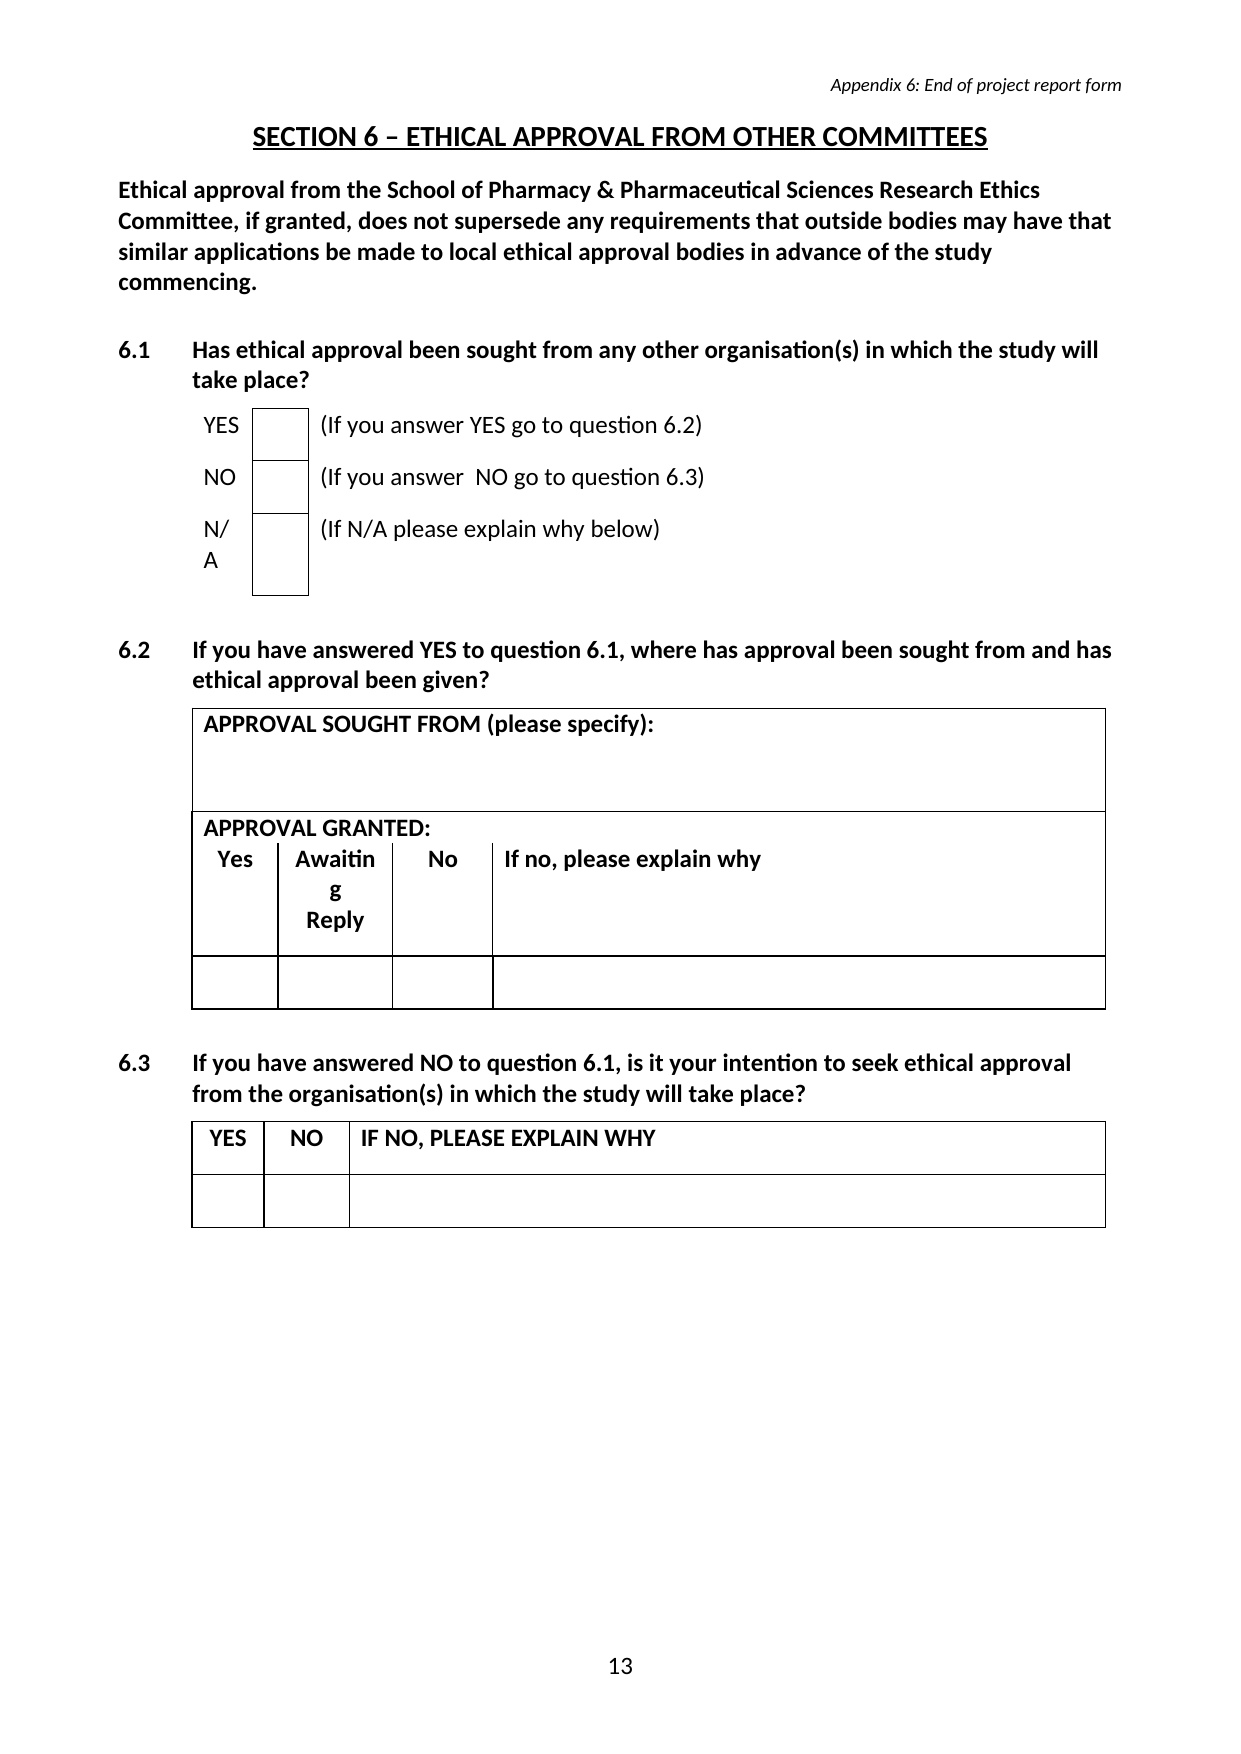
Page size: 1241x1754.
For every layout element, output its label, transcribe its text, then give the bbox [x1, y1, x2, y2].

text 6.2 If you have answered YES to question 6.1, where has approval been sought from and has ethical approval been given? [118, 634, 1122, 695]
table_cell [193, 1175, 263, 1227]
table_cell [494, 957, 1105, 1008]
table_header YES [192, 408, 252, 460]
table_cell If no, please explain why [493, 843, 1105, 955]
table_cell Awaiting Reply [279, 843, 392, 955]
table_cell NO [192, 460, 252, 512]
table_header [253, 409, 308, 460]
table_cell [393, 957, 492, 1008]
table_header NO [265, 1122, 349, 1174]
table_cell Yes [193, 843, 277, 955]
table_header If No, please explain Why [350, 1122, 1105, 1174]
table_header (If you answer YES go to question 6.2) [309, 408, 1106, 460]
table_cell [279, 957, 392, 1008]
text Ethical approval from the School of Pharmacy & Pharmaceutical Sciences Research Ethics Committee, if granted, does not supersede any requirements that outside bodies may have that similar applications be made to local ethical approval bodies in advance of the study commencing. [118, 174, 1122, 297]
table_cell (If N/A please explain why below) [309, 513, 1106, 595]
text SECTION 6 – ETHICAL APPROVAL FROM OTHER COMMITTEES [118, 118, 1122, 154]
table_cell (If you answer NO go to question 6.3) [309, 460, 1106, 512]
table_cell [265, 1175, 349, 1227]
table_header APPROVAL SOUGHT FROM (please specify): [193, 709, 1105, 811]
text 6.3 If you have answered NO to question 6.1, is it your intention to seek ethical approval from the organisation(s) in which the study will take place? [118, 1047, 1122, 1108]
table_cell [253, 514, 308, 595]
table_header YES [193, 1122, 263, 1174]
table_cell [193, 957, 277, 1008]
table_cell [253, 461, 308, 512]
table_cell Approval GRANTED: [193, 812, 1105, 843]
text 6.1 Has ethical approval been sought from any other organisation(s) in which the study will take place? [118, 334, 1122, 395]
table_cell N/A [192, 513, 252, 595]
table_cell No [393, 843, 492, 955]
table_cell [350, 1175, 1105, 1227]
